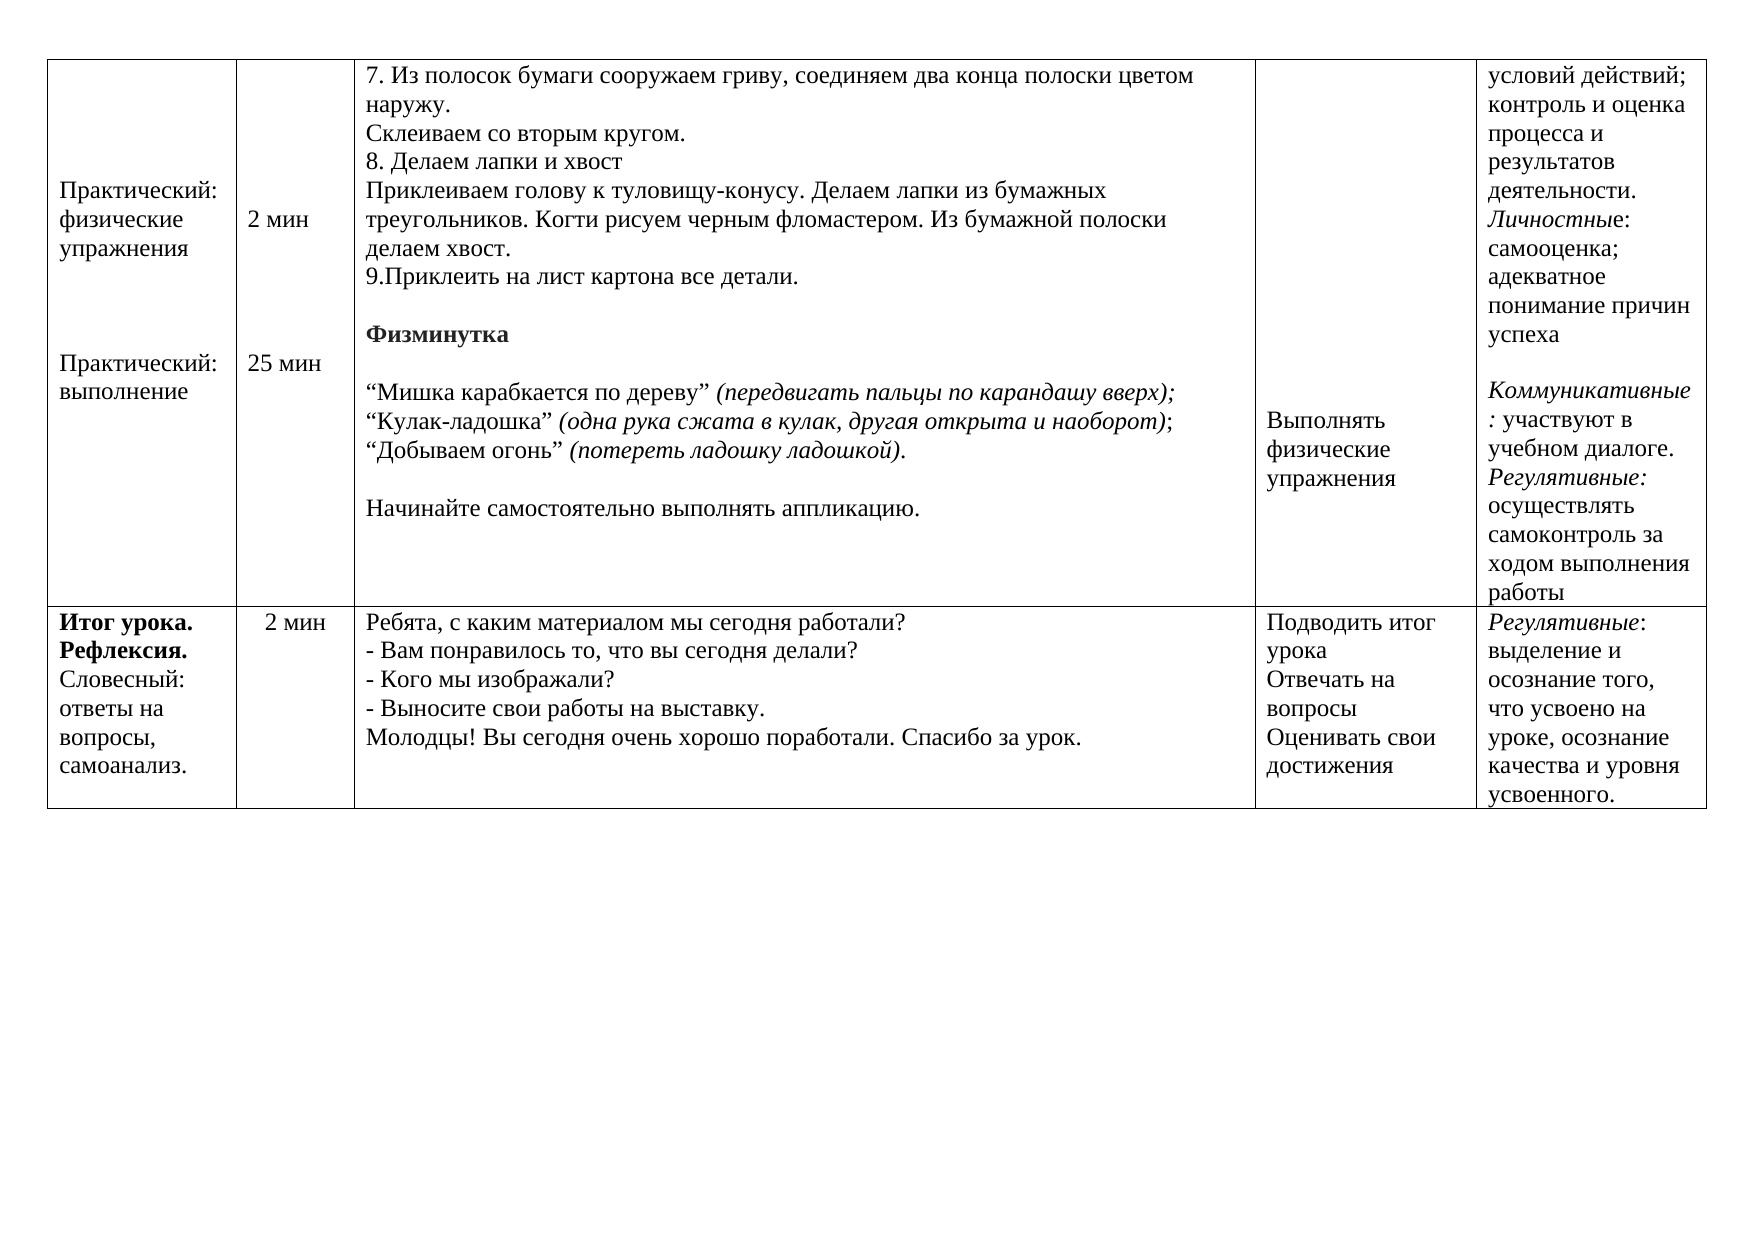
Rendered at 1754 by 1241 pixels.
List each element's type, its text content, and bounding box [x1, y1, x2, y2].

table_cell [355, 60, 1255, 606]
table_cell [48, 60, 236, 606]
table_cell 5 2 мин 25 мин [237, 60, 354, 606]
table_cell 2 мин [237, 607, 354, 808]
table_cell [1477, 60, 1706, 606]
table_cell Итог урока. Рефлексия. Словесный: ответы на вопросы, самоанализ. [48, 607, 236, 808]
table_cell Подводить итог урока Отвечать на вопросы Оценивать свои достижения [1256, 607, 1476, 808]
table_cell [1256, 60, 1476, 606]
table_cell Ребята, с каким материалом мы сегодня работали? - Вам понравилось то, что вы сегодня делали? - Кого мы изображали? - Выносите свои работы на выставку. Молодцы! Вы сегодня очень хорошо поработали. Спасибо за урок. [355, 607, 1255, 808]
table_cell Регулятивные: выделение и осознание того, что усвоено на уроке, осознание качества и уровня усвоенного. [1477, 607, 1706, 808]
